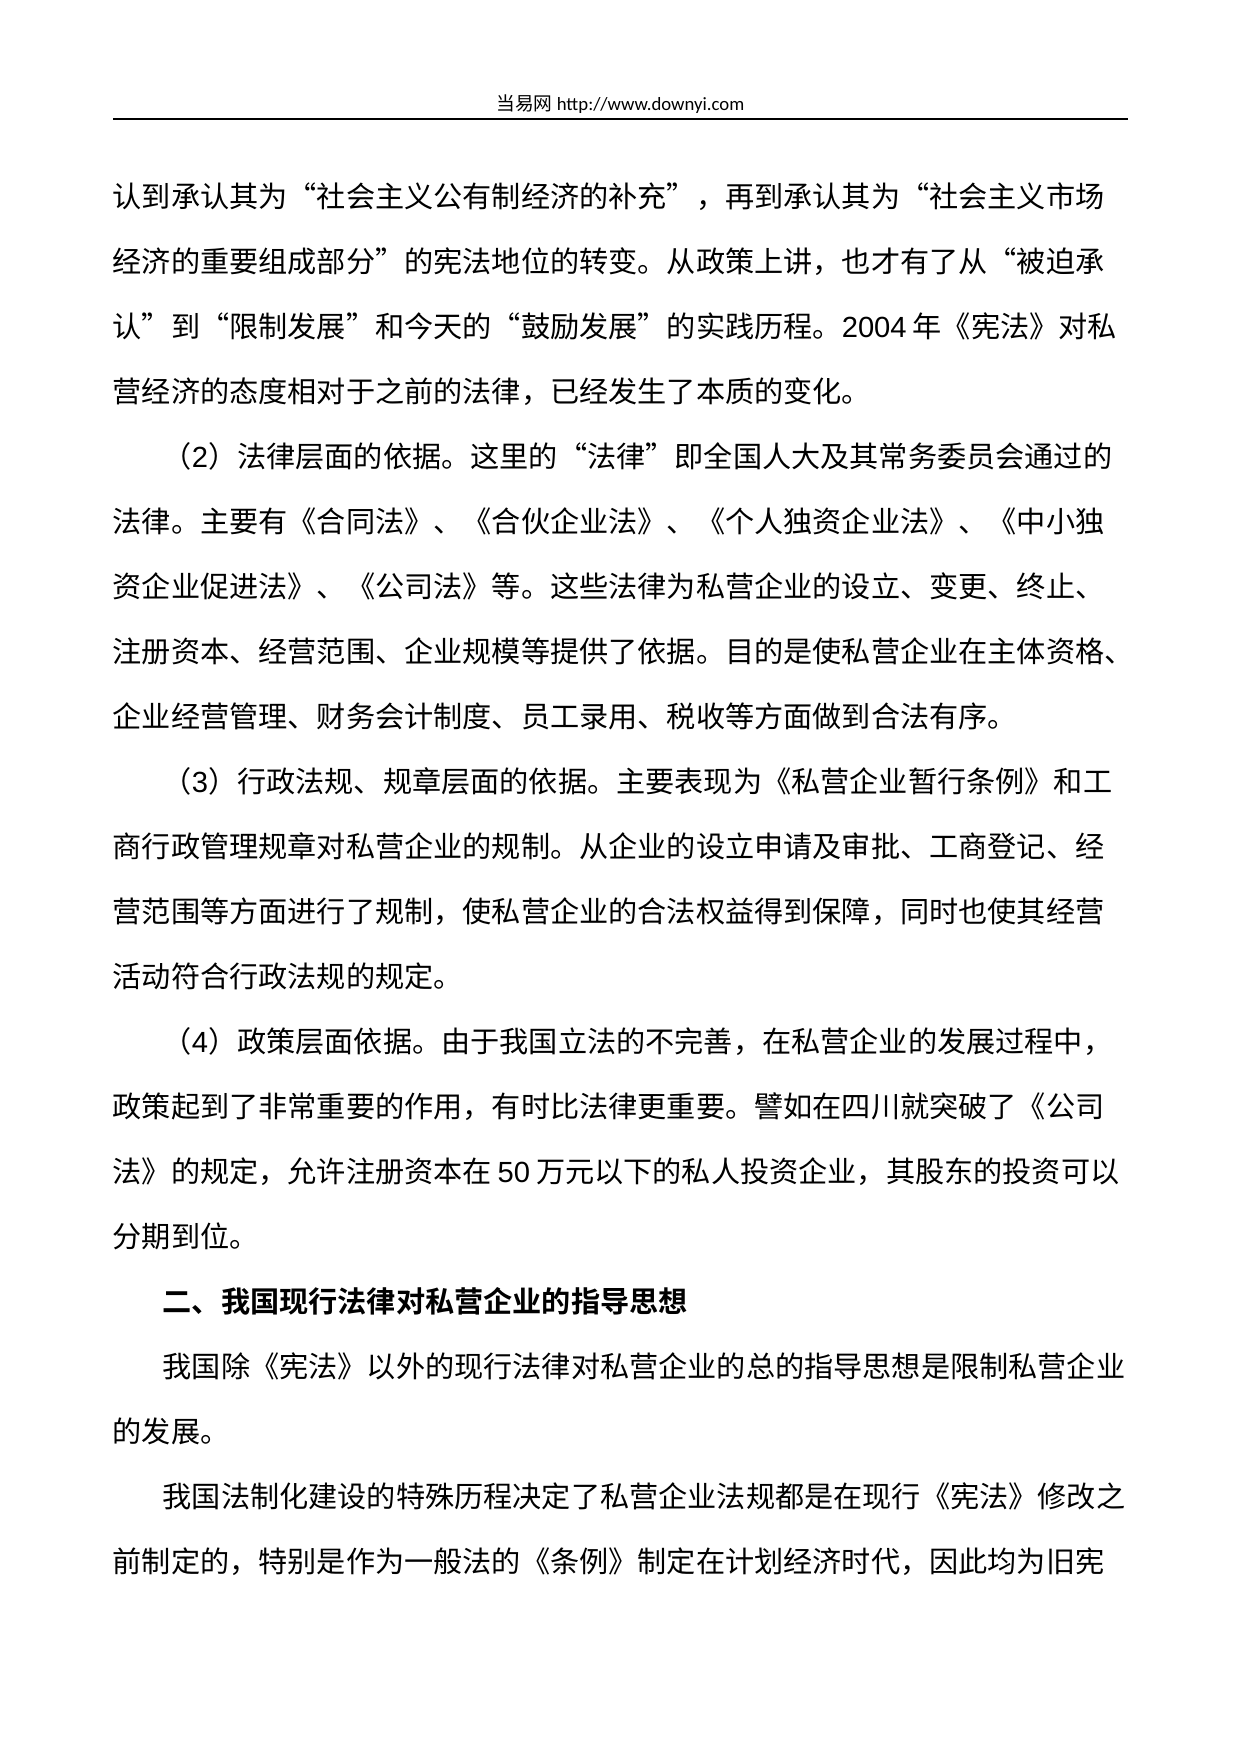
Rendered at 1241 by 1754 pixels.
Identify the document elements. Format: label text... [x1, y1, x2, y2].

text （3）行政法规、规章层面的依据。主要表现为《私营企业暂行条例》和工商行政管理规章对私营企业的规制。从企业的设立申请及审批、工商登记、经营范围等方面进行了规制，使私营企业的合法权益得到保障，同时也使其经营活动符合行政法规的规定。 [112, 747, 1128, 1007]
text 我国除《宪法》以外的现行法律对私营企业的总的指导思想是限制私营企业的发展。 [112, 1332, 1128, 1462]
text 二、我国现行法律对私营企业的指导思想 [112, 1267, 1128, 1332]
text （4）政策层面依据。由于我国立法的不完善，在私营企业的发展过程中，政策起到了非常重要的作用，有时比法律更重要。譬如在四川就突破了《公司法》的规定，允许注册资本在50万元以下的私人投资企业，其股东的投资可以分期到位。 [112, 1007, 1128, 1267]
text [112, 162, 1128, 422]
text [112, 1462, 1128, 1592]
text （2）法律层面的依据。这里的“法律”即全国人大及其常务委员会通过的法律。主要有《合同法》、《合伙企业法》、《个人独资企业法》、《中小独资企业促进法》、《公司法》等。这些法律为私营企业的设立、变更、终止、注册资本、经营范围、企业规模等提供了依据。目的是使私营企业在主体资格、企业经营管理、财务会计制度、员工录用、税收等方面做到合法有序。 [112, 422, 1128, 747]
